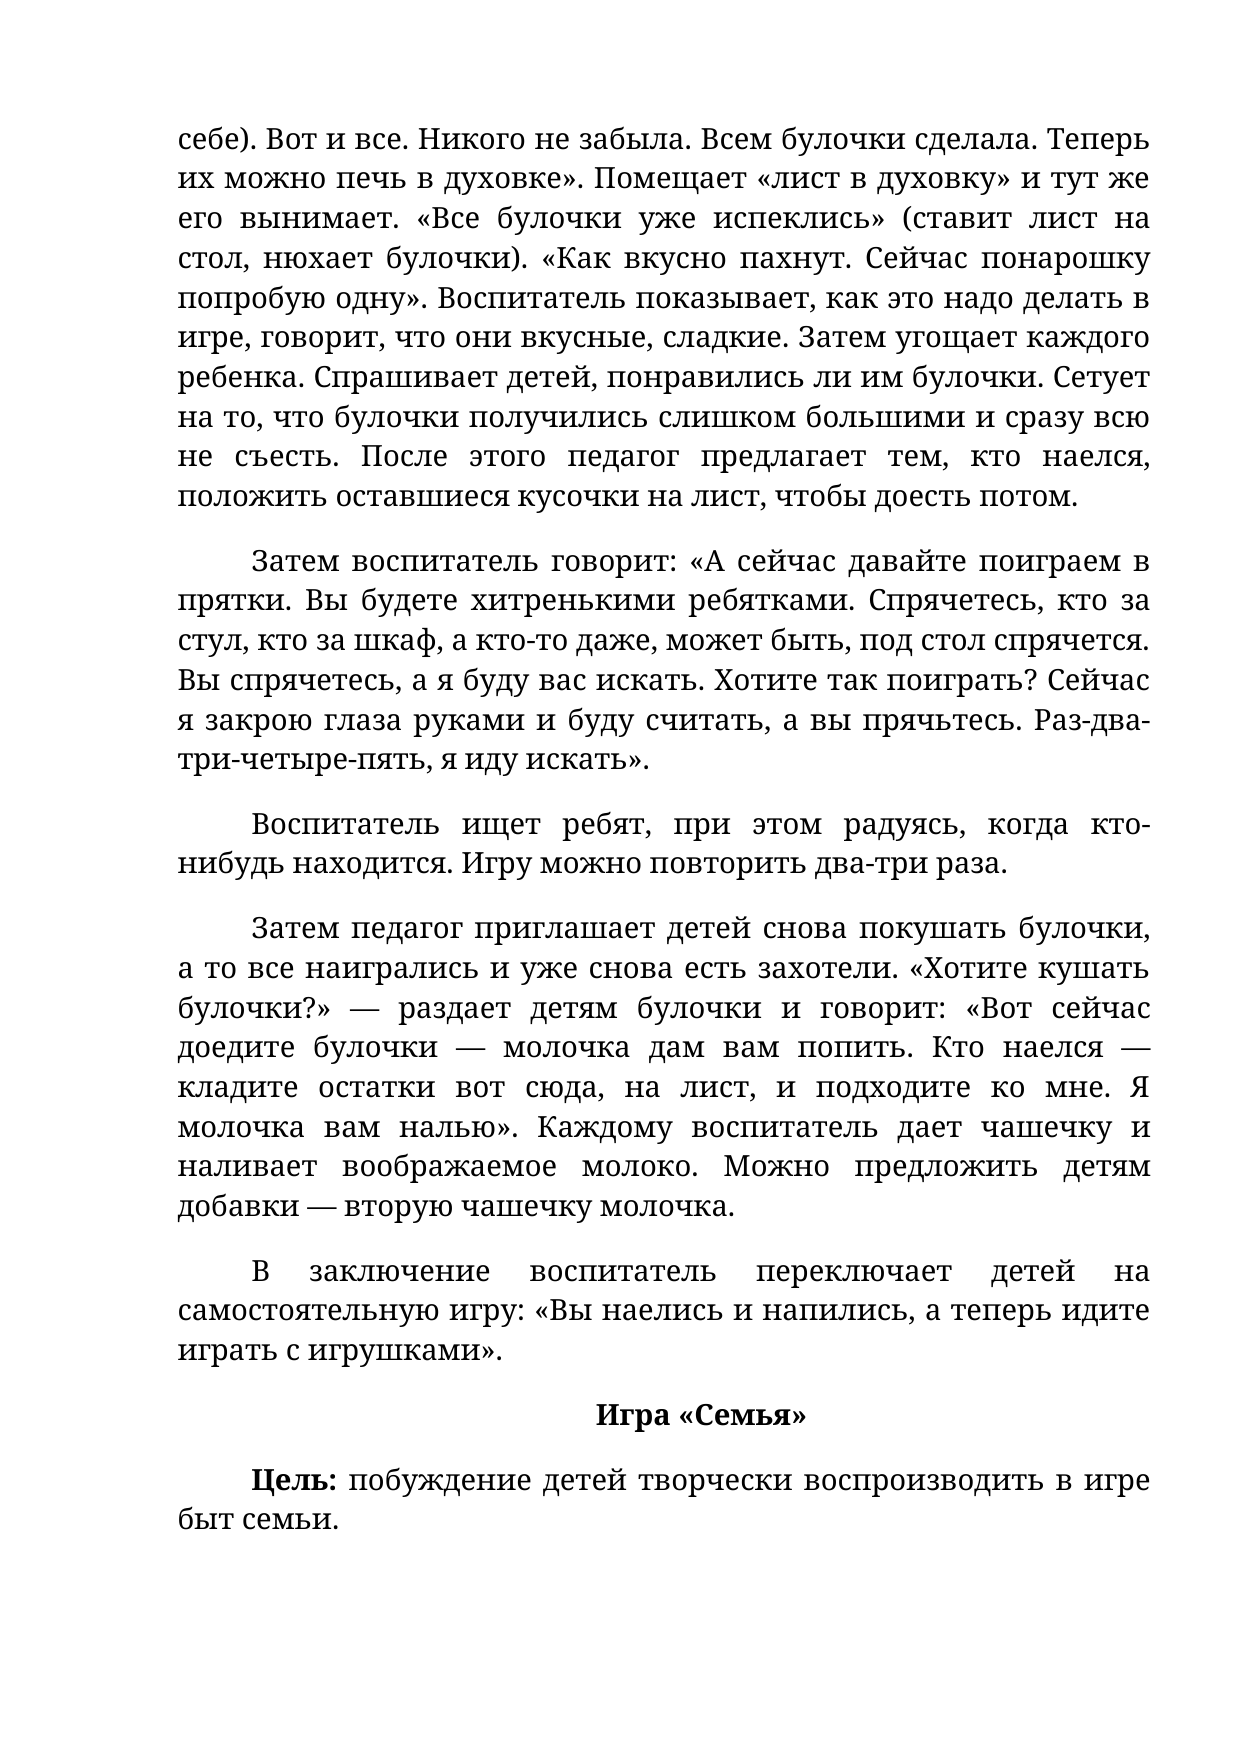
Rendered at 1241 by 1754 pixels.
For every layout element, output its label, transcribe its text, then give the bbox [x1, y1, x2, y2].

text Игра «Семья» [177, 1394, 1152, 1434]
text Затем воспитатель говорит: «А сейчас давайте поиграем в прятки. Вы будете хитренькими ребятками. Спрячетесь, кто за стул, кто за шкаф, а кто-то даже, может быть, под стол спрячется. Вы спрячетесь, а я буду вас искать. Хотите так поиграть? Сейчас я закрою глаза руками и буду считать, а вы прячьтесь. Раз-два-три-четыре-пять, я иду искать». [177, 540, 1152, 778]
text В заключение воспитатель переключает детей на самостоятельную игру: «Вы наелись и напились, а теперь идите играть с игрушками». [177, 1250, 1152, 1369]
text Затем педагог приглашает детей снова покушать булочки, а то все наигрались и уже снова есть захотели. «Хотите кушать булочки?» — раздает детям булочки и говорит: «Вот сейчас доедите булочки — молочка дам вам попить. Кто наелся — кладите остатки вот сюда, на лист, и подходите ко мне. Я молочка вам налью». Каждому воспитатель дает чашечку и наливает воображаемое молоко. Можно предложить детям добавки — вторую чашечку молочка. [177, 907, 1152, 1225]
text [177, 118, 1152, 515]
text Воспитатель ищет ребят, при этом радуясь, когда кто-нибудь находится. Игру можно повторить два-три раза. [177, 803, 1152, 882]
text Цель: побуждение детей творчески воспроизводить в игре быт семьи. [177, 1459, 1152, 1538]
